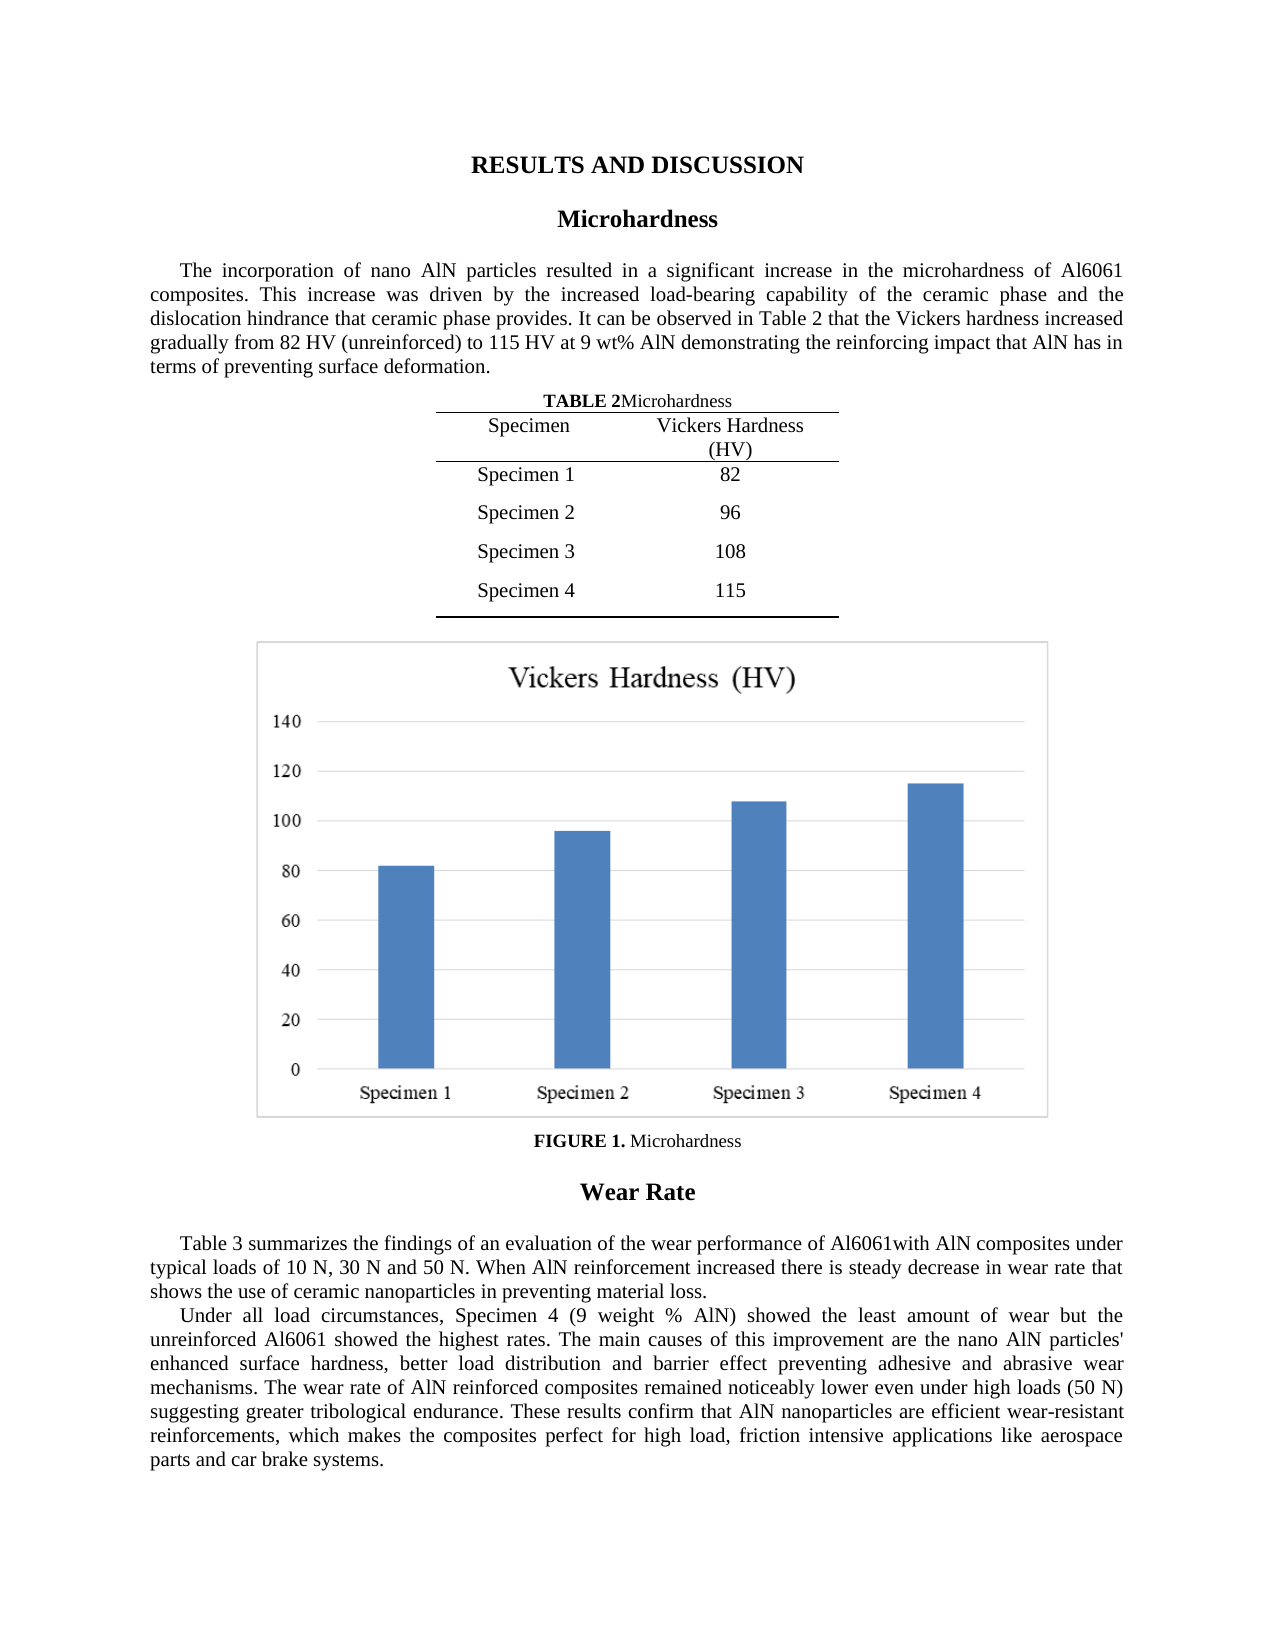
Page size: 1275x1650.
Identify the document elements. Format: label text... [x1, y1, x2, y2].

subtitle Results and Discussion [150, 150, 1125, 179]
table_cell Specimen 3 [436, 539, 622, 578]
text TABLE 2Microhardness [150, 390, 1125, 412]
table_cell Specimen 2 [436, 500, 622, 539]
subtitle Wear Rate [150, 1177, 1125, 1206]
table_cell 108 [622, 539, 839, 578]
table_header Specimen [436, 413, 622, 461]
table_cell Specimen 4 [436, 578, 622, 616]
picture [256, 641, 1049, 1118]
text The incorporation of nano AlN particles resulted in a significant increase in the microhardness of Al6061 composites. This increase was driven by the increased load-bearing capability of the ceramic phase and the dislocation hindrance that ceramic phase provides. It can be observed in Table 2 that the Vickers hardness increased gradually from 82 HV (unreinforced) to 115 HV at 9 wt% AlN demonstrating the reinforcing impact that AlN has in terms of preventing surface deformation. [150, 257, 1125, 378]
text Figure 1. Microhardness [150, 1130, 1125, 1152]
text Table 3 summarizes the findings of an evaluation of the wear performance of Al6061with AlN composites under typical loads of 10 N, 30 N and 50 N. When AlN reinforcement increased there is steady decrease in wear rate that shows the use of ceramic nanoparticles in preventing material loss. [150, 1231, 1125, 1303]
table_header Vickers Hardness (HV) [622, 413, 839, 461]
subtitle Microhardness [150, 204, 1125, 232]
table_cell Specimen 1 [436, 462, 622, 500]
table_cell 115 [622, 578, 839, 616]
text Under all load circumstances, Specimen 4 (9 weight % AlN) showed the least amount of wear but the unreinforced Al6061 showed the highest rates. The main causes of this improvement are the nano AlN particles' enhanced surface hardness, better load distribution and barrier effect preventing adhesive and abrasive wear mechanisms. The wear rate of AlN reinforced composites remained noticeably lower even under high loads (50 N) suggesting greater tribological endurance. These results confirm that AlN nanoparticles are efficient wear-resistant reinforcements, which makes the composites perfect for high load, friction intensive applications like aerospace parts and car brake systems. [150, 1303, 1125, 1471]
table_cell 96 [622, 500, 839, 539]
table_cell 82 [622, 462, 839, 500]
